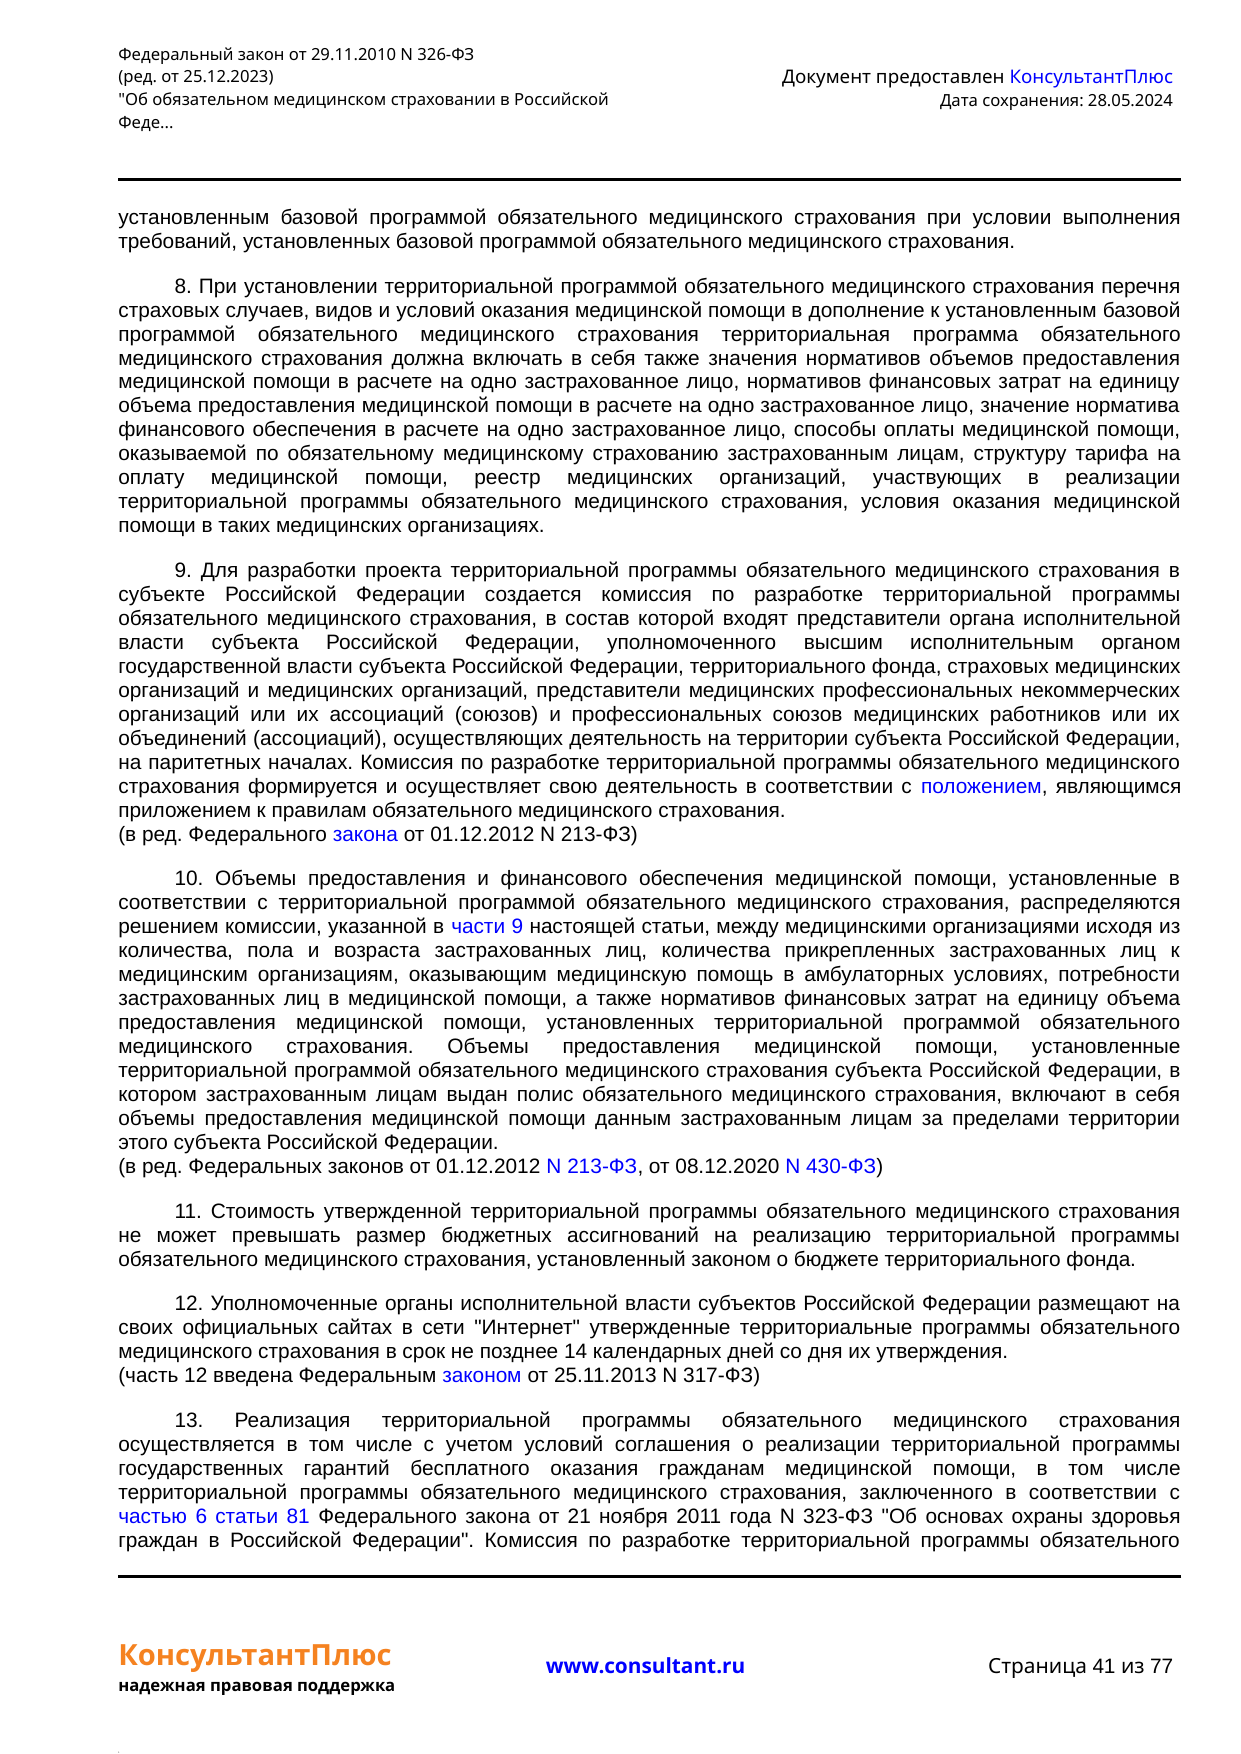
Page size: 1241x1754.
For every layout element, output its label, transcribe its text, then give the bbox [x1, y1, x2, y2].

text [118, 205, 1181, 253]
text 12. Уполномоченные органы исполнительной власти субъектов Российской Федерации размещают на своих официальных сайтах в сети "Интернет" утвержденные территориальные программы обязательного медицинского страхования в срок не позднее 14 календарных дней со дня их утверждения. [118, 1291, 1181, 1363]
text (в ред. Федеральных законов от 01.12.2012 N 213-ФЗ, от 08.12.2020 N 430-ФЗ) [118, 1154, 1181, 1178]
text 9. Для разработки проекта территориальной программы обязательного медицинского страхования в субъекте Российской Федерации создается комиссия по разработке территориальной программы обязательного медицинского страхования, в состав которой входят представители органа исполнительной власти субъекта Российской Федерации, уполномоченного высшим исполнительным органом государственной власти субъекта Российской Федерации, территориального фонда, страховых медицинских организаций и медицинских организаций, представители медицинских профессиональных некоммерческих организаций или их ассоциаций (союзов) и профессиональных союзов медицинских работников или их объединений (ассоциаций), осуществляющих деятельность на территории субъекта Российской Федерации, на паритетных началах. Комиссия по разработке территориальной программы обязательного медицинского страхования формируется и осуществляет свою деятельность в соответствии с положением, являющимся приложением к правилам обязательного медицинского страхования. [118, 558, 1181, 821]
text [118, 1408, 1181, 1552]
text 8. При установлении территориальной программой обязательного медицинского страхования перечня страховых случаев, видов и условий оказания медицинской помощи в дополнение к установленным базовой программой обязательного медицинского страхования территориальная программа обязательного медицинского страхования должна включать в себя также значения нормативов объемов предоставления медицинской помощи в расчете на одно застрахованное лицо, нормативов финансовых затрат на единицу объема предоставления медицинской помощи в расчете на одно застрахованное лицо, значение норматива финансового обеспечения в расчете на одно застрахованное лицо, способы оплаты медицинской помощи, оказываемой по обязательному медицинскому страхованию застрахованным лицам, структуру тарифа на оплату медицинской помощи, реестр медицинских организаций, участвующих в реализации территориальной программы обязательного медицинского страхования, условия оказания медицинской помощи в таких медицинских организациях. [118, 273, 1181, 537]
text (в ред. Федерального закона от 01.12.2012 N 213-ФЗ) [118, 821, 1181, 845]
text 11. Стоимость утвержденной территориальной программы обязательного медицинского страхования не может превышать размер бюджетных ассигнований на реализацию территориальной программы обязательного медицинского страхования, установленный законом о бюджете территориального фонда. [118, 1198, 1181, 1270]
text 10. Объемы предоставления и финансового обеспечения медицинской помощи, установленные в соответствии с территориальной программой обязательного медицинского страхования, распределяются решением комиссии, указанной в части 9 настоящей статьи, между медицинскими организациями исходя из количества, пола и возраста застрахованных лиц, количества прикрепленных застрахованных лиц к медицинским организациям, оказывающим медицинскую помощь в амбулаторных условиях, потребности застрахованных лиц в медицинской помощи, а также нормативов финансовых затрат на единицу объема предоставления медицинской помощи, установленных территориальной программой обязательного медицинского страхования. Объемы предоставления медицинской помощи, установленные территориальной программой обязательного медицинского страхования субъекта Российской Федерации, в котором застрахованным лицам выдан полис обязательного медицинского страхования, включают в себя объемы предоставления медицинской помощи данным застрахованным лицам за пределами территории этого субъекта Российской Федерации. [118, 866, 1181, 1154]
text (часть 12 введена Федеральным законом от 25.11.2013 N 317-ФЗ) [118, 1363, 1181, 1387]
